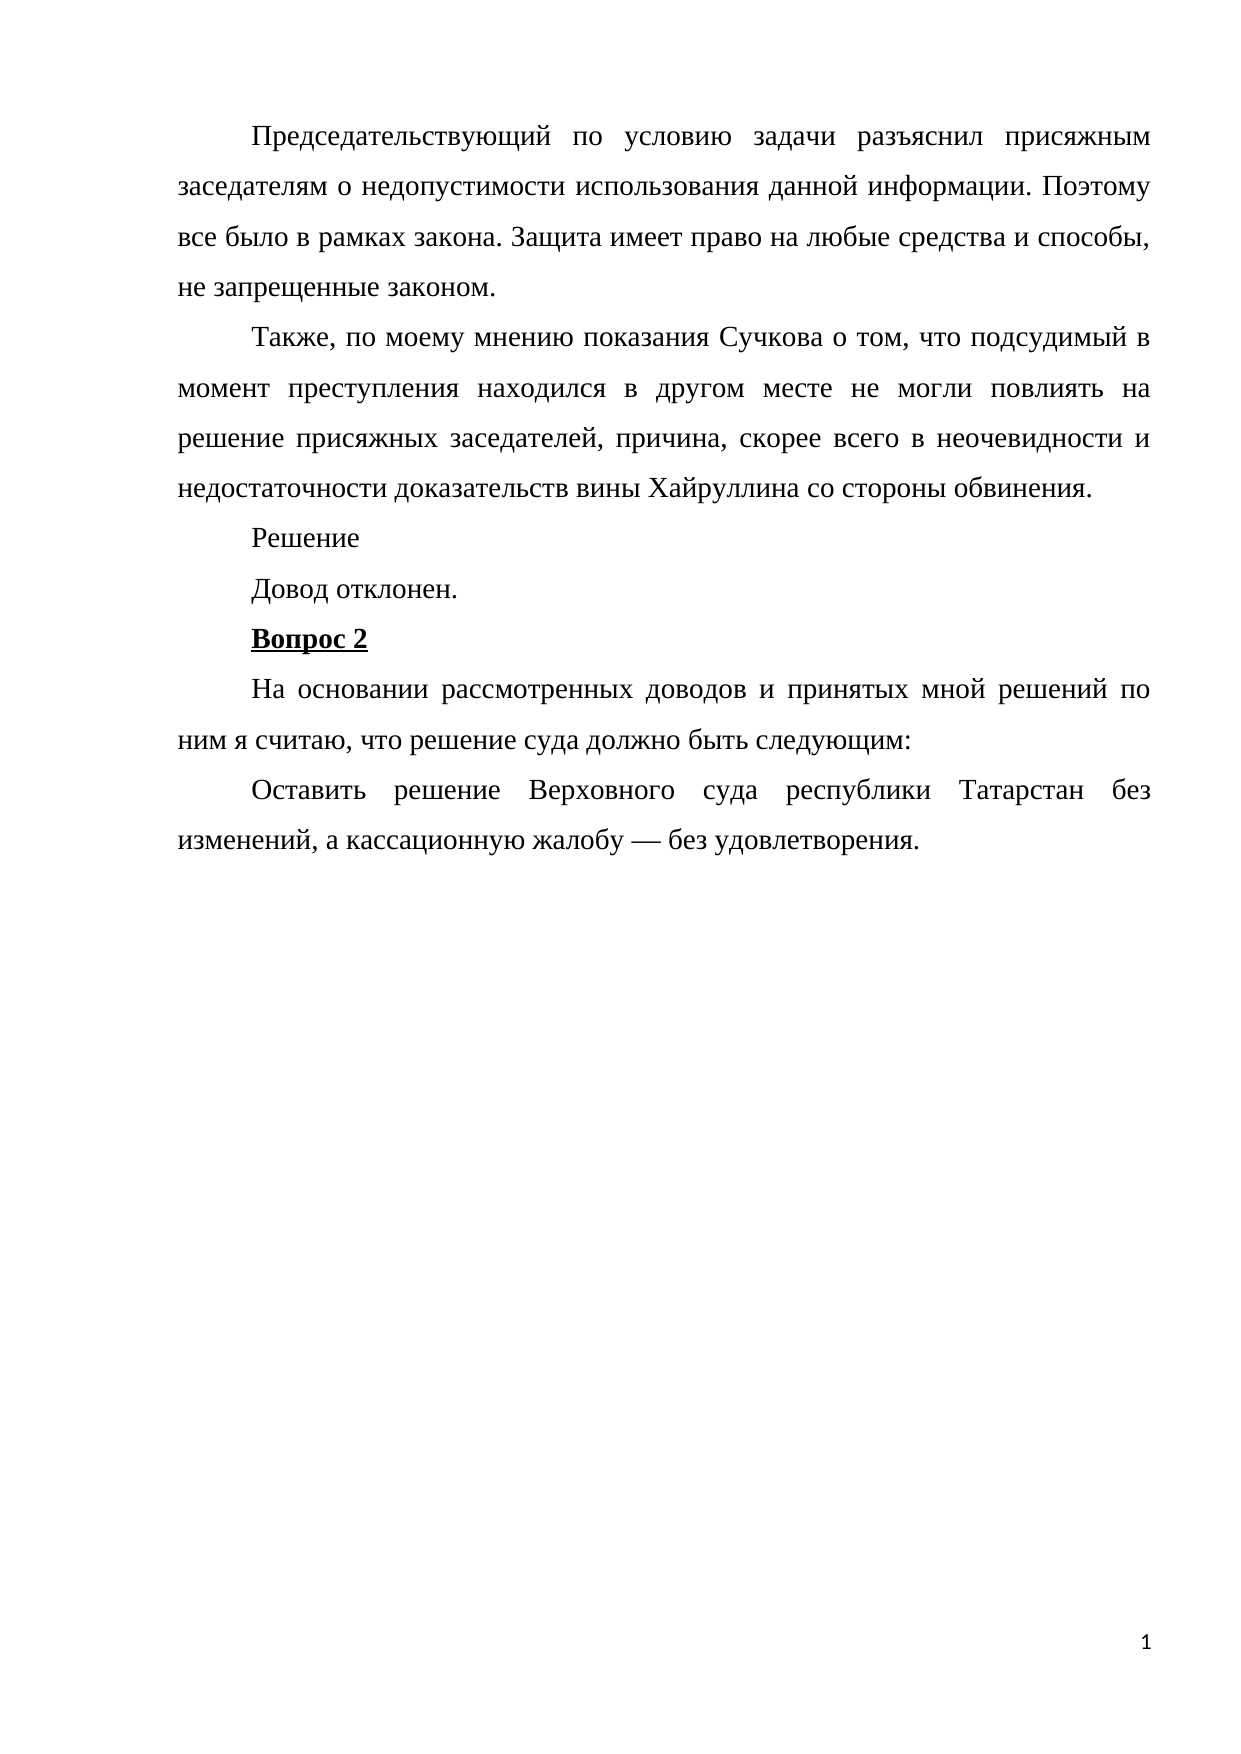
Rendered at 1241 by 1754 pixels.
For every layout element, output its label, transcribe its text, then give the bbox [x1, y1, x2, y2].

text На основании рассмотренных доводов и принятых мной решений по ним я считаю, что решение суда должно быть следующим: [177, 672, 1152, 755]
text Вопрос 2 [177, 621, 1152, 655]
text Решение [177, 521, 1152, 554]
text Довод отклонен. [177, 571, 1152, 604]
text Оставить решение Верховного суда республики Татарстан без изменений, а кассационную жалобу — без удовлетворения. [177, 772, 1152, 856]
text Председательствующий по условию задачи разъяснил присяжным заседателям о недопустимости использования данной информации. Поэтому все было в рамках закона. Защита имеет право на любые средства и способы, не запрещенные законом. [177, 118, 1152, 303]
text Также, по моему мнению показания Сучкова о том, что подсудимый в момент преступления находился в другом месте не могли повлиять на решение присяжных заседателей, причина, скорее всего в неочевидности и недостаточности доказательств вины Хайруллина со стороны обвинения. [177, 319, 1152, 504]
